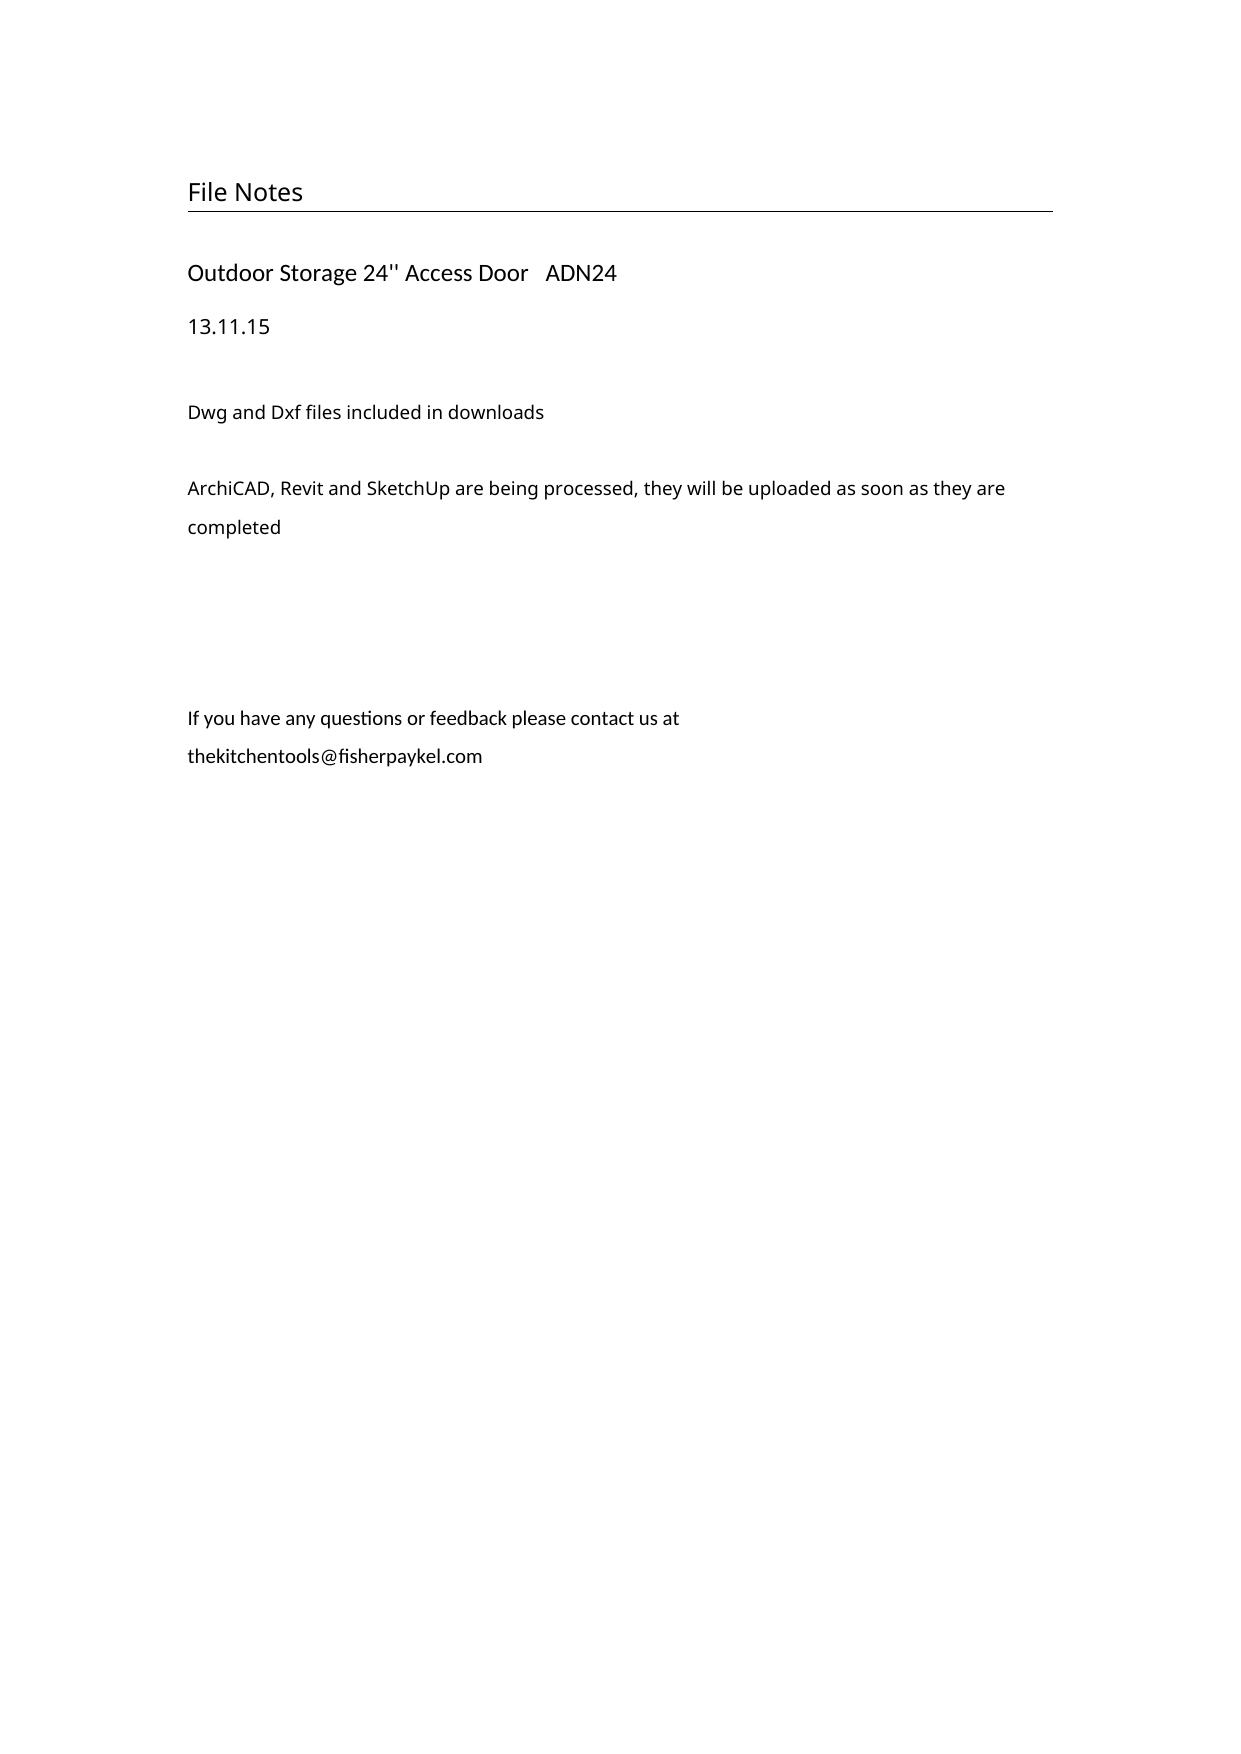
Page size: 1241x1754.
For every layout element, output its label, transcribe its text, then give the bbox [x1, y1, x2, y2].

text ArchiCAD, Revit and SketchUp are being processed, they will be uploaded as soon as they are completed [187, 476, 1053, 539]
text Dwg and Dxf files included in downloads [187, 399, 1053, 425]
subtitle File Notes [187, 175, 1053, 212]
text If you have any questions or feedback please contact us at [187, 705, 1053, 731]
text thekitchentools@fisherpaykel.com [187, 743, 1053, 769]
text Outdoor Storage 24'' Access Door ADN24 [187, 257, 1053, 287]
subtitle 13.11.15 [187, 312, 1053, 341]
